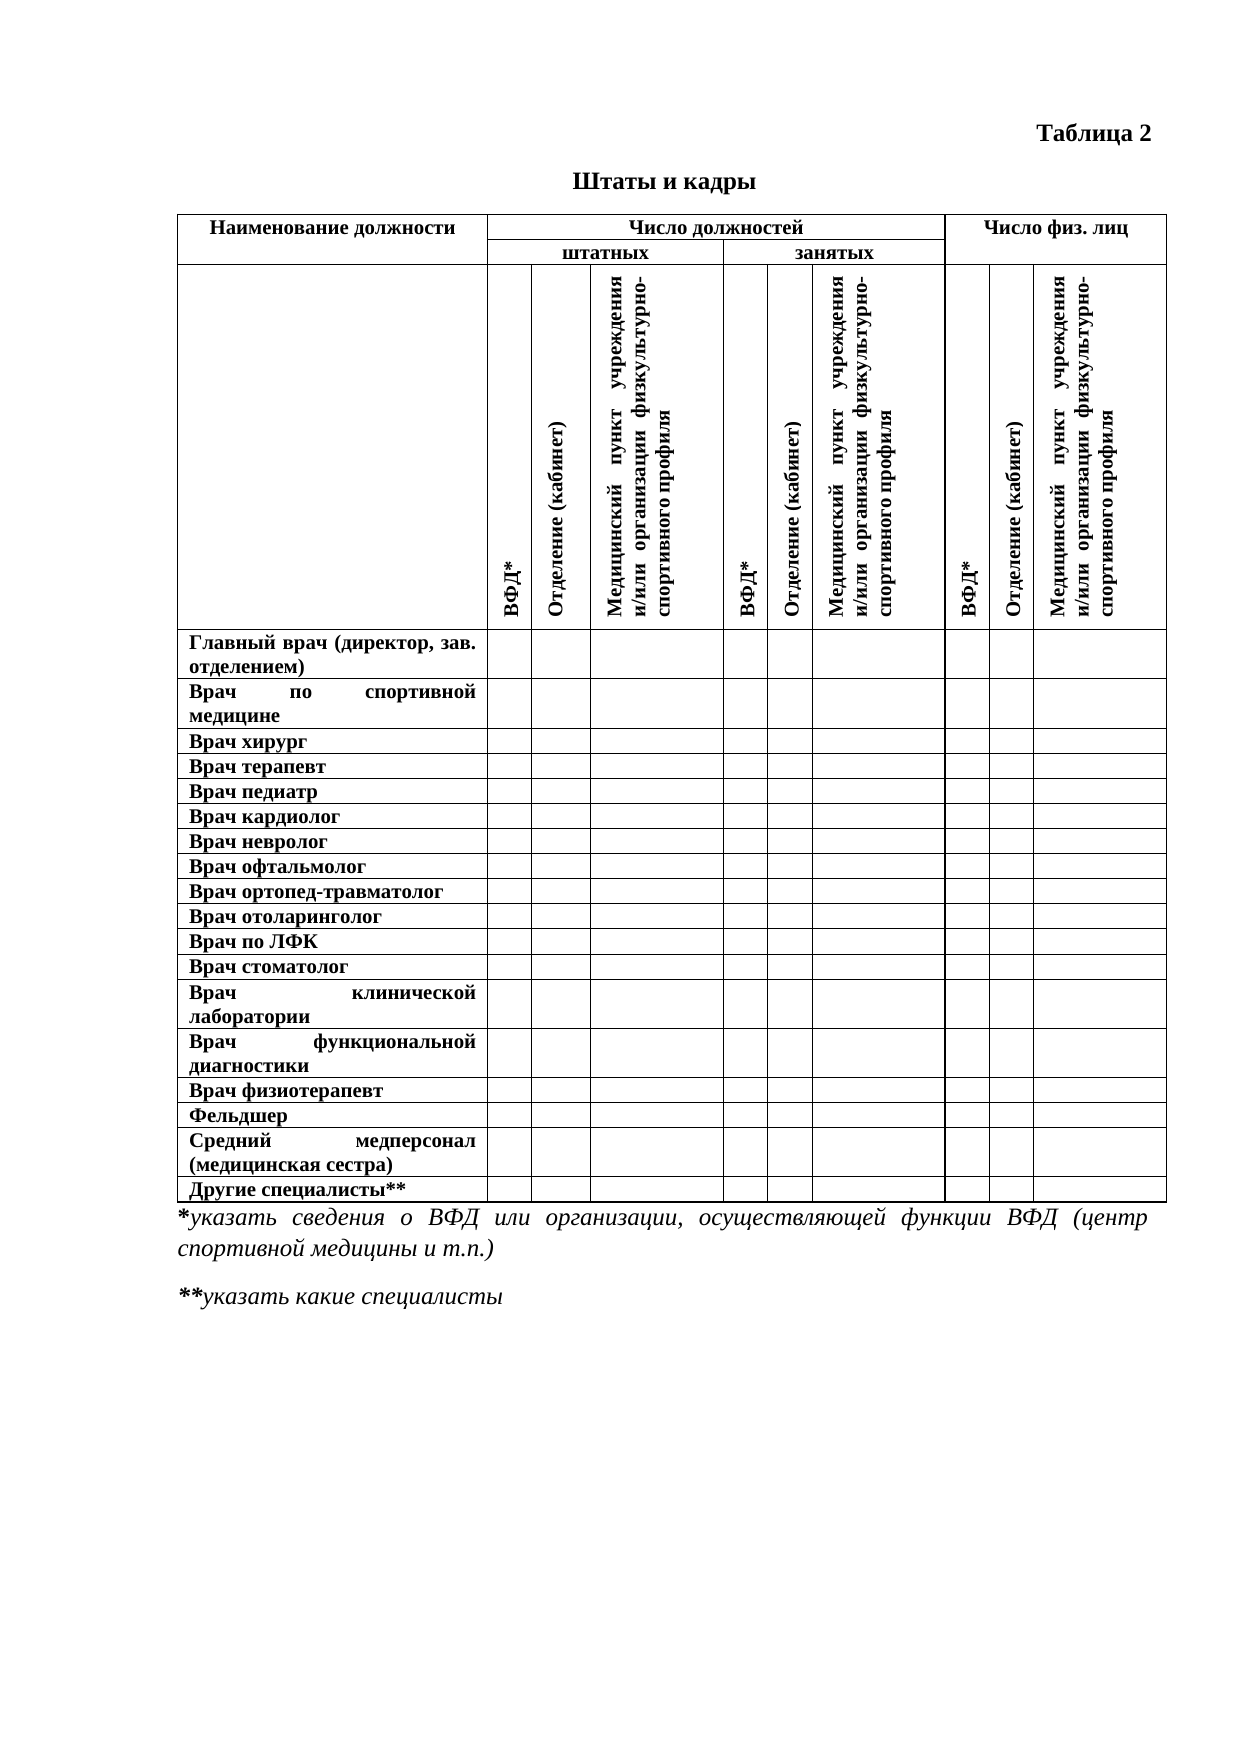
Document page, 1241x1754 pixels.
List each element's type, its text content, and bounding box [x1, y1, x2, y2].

table_cell [768, 1078, 812, 1102]
table_cell [724, 729, 767, 753]
table_cell [768, 854, 812, 878]
table_cell [813, 1029, 944, 1077]
table_cell [724, 804, 767, 828]
table_cell [488, 980, 531, 1028]
table_cell [990, 904, 1033, 928]
table_cell Врач ортопед-травматолог [178, 879, 487, 903]
table_cell [946, 1177, 989, 1201]
table_cell [488, 955, 531, 978]
table_cell [532, 1029, 590, 1077]
table_header Наименование должности [178, 215, 487, 264]
table_cell [488, 854, 531, 878]
table_cell [591, 754, 723, 778]
table_cell [724, 754, 767, 778]
table_cell [488, 630, 531, 678]
table_cell [591, 1103, 723, 1127]
table_cell [488, 879, 531, 903]
table_cell [813, 980, 944, 1028]
table_cell [813, 1103, 944, 1127]
table_cell [591, 779, 723, 803]
table_cell [532, 904, 590, 928]
table_cell [532, 1177, 590, 1201]
table_cell [1034, 929, 1166, 953]
table_cell [488, 1103, 531, 1127]
table_cell [990, 829, 1033, 853]
table_cell Медицинский пункт учреждения и/или организации физкультурно-спортивного профиля [1034, 265, 1166, 629]
table_cell [532, 980, 590, 1028]
table_cell [768, 679, 812, 727]
table_cell [488, 754, 531, 778]
table_cell [990, 804, 1033, 828]
table_cell [724, 904, 767, 928]
table_cell [813, 729, 944, 753]
text Штаты и кадры [177, 166, 1152, 194]
table_cell [488, 1078, 531, 1102]
table_cell [1034, 1177, 1166, 1201]
table_cell Другие специалисты** [178, 1177, 487, 1201]
table_cell Врач функциональной диагностики [178, 1029, 487, 1077]
table_cell [768, 929, 812, 953]
table_cell [813, 1078, 944, 1102]
table_cell [813, 1177, 944, 1201]
table_cell [990, 679, 1033, 727]
table_cell [532, 804, 590, 828]
table_cell Врач отоларинголог [178, 904, 487, 928]
table_cell [946, 980, 989, 1028]
table_cell [1034, 955, 1166, 978]
table_cell Врач физиотерапевт [178, 1078, 487, 1102]
table_cell [724, 1103, 767, 1127]
table_cell [488, 929, 531, 953]
table_cell [946, 1029, 989, 1077]
table_cell [1034, 1128, 1166, 1176]
table_cell Врач по ЛФК [178, 929, 487, 953]
table_cell [591, 854, 723, 878]
text **указать какие специалисты [177, 1281, 1152, 1310]
table_cell [813, 754, 944, 778]
table_cell [1034, 679, 1166, 727]
table_cell [591, 1078, 723, 1102]
table_cell Фельдшер [178, 1103, 487, 1127]
table_cell [532, 1128, 590, 1176]
table_cell [990, 754, 1033, 778]
table_cell [990, 1177, 1033, 1201]
table_cell [532, 854, 590, 878]
table_cell [724, 929, 767, 953]
table_cell [946, 1103, 989, 1127]
table_cell [591, 955, 723, 978]
table_cell [990, 630, 1033, 678]
table_cell [724, 980, 767, 1028]
table_cell [946, 854, 989, 878]
table_cell [488, 904, 531, 928]
table_cell [1034, 879, 1166, 903]
table_cell [946, 955, 989, 978]
table_cell [946, 929, 989, 953]
table_cell Главный врач (директор, зав. отделением) [178, 630, 487, 678]
table_cell [990, 779, 1033, 803]
table_cell [768, 779, 812, 803]
table_cell [591, 630, 723, 678]
table_cell Врач стоматолог [178, 955, 487, 978]
table_cell [532, 879, 590, 903]
table_cell [532, 729, 590, 753]
table_cell [990, 929, 1033, 953]
table_cell [591, 1128, 723, 1176]
table_cell [946, 754, 989, 778]
table_cell [813, 804, 944, 828]
table_cell [591, 729, 723, 753]
table_cell [178, 265, 487, 629]
table_cell [946, 829, 989, 853]
table_cell Врач терапевт [178, 754, 487, 778]
table_cell [532, 754, 590, 778]
table_cell [990, 1103, 1033, 1127]
table_cell [990, 980, 1033, 1028]
table_cell [946, 1128, 989, 1176]
table_cell Врач клинической лаборатории [178, 980, 487, 1028]
table_cell Медицинский пункт учреждения и/или организации физкультурно-спортивного профиля [591, 265, 723, 629]
table_cell [591, 829, 723, 853]
table_cell [532, 955, 590, 978]
table_cell Отделение (кабинет) [990, 265, 1033, 629]
table_cell [990, 955, 1033, 978]
table_cell [1034, 754, 1166, 778]
table_cell [532, 1078, 590, 1102]
table_cell [946, 630, 989, 678]
table_cell [724, 854, 767, 878]
table_cell [724, 679, 767, 727]
table_cell ВФД* [946, 265, 989, 629]
table_cell Врач педиатр [178, 779, 487, 803]
table_cell [488, 779, 531, 803]
table_cell Врач хирург [178, 729, 487, 753]
table_cell [724, 1029, 767, 1077]
table_cell [488, 1128, 531, 1176]
table_cell [768, 879, 812, 903]
table_cell [724, 955, 767, 978]
table_cell [1034, 1029, 1166, 1077]
table_cell [990, 854, 1033, 878]
table_cell [724, 630, 767, 678]
table_cell [990, 1128, 1033, 1176]
table_cell [532, 630, 590, 678]
table_cell [591, 929, 723, 953]
table_cell [532, 929, 590, 953]
table_cell [813, 955, 944, 978]
table_cell [768, 1103, 812, 1127]
table_cell [946, 779, 989, 803]
table_cell [768, 1177, 812, 1201]
table_cell Врач невролог [178, 829, 487, 853]
table_cell [1034, 804, 1166, 828]
table_cell [1034, 854, 1166, 878]
table_cell ВФД* [488, 265, 531, 629]
table_cell [591, 1177, 723, 1201]
table_cell [724, 1078, 767, 1102]
table_cell занятых [724, 240, 944, 264]
table_cell [488, 1177, 531, 1201]
table_cell [488, 679, 531, 727]
text Таблица 2 [177, 118, 1152, 147]
table_cell [724, 879, 767, 903]
table_cell [591, 804, 723, 828]
table_cell Медицинский пункт учреждения и/или организации физкультурно-спортивного профиля [813, 265, 944, 629]
table_cell [591, 879, 723, 903]
table_cell [1034, 729, 1166, 753]
table_cell [813, 829, 944, 853]
table_cell [946, 904, 989, 928]
table_cell [990, 879, 1033, 903]
table_cell [591, 980, 723, 1028]
table_cell [724, 1128, 767, 1176]
table_cell [1034, 904, 1166, 928]
table_cell [813, 779, 944, 803]
table_cell [768, 904, 812, 928]
table_cell Отделение (кабинет) [532, 265, 590, 629]
table_cell [768, 955, 812, 978]
table_cell [990, 729, 1033, 753]
table_cell [990, 1029, 1033, 1077]
table_cell [724, 829, 767, 853]
table_cell [591, 1029, 723, 1077]
table_header Число физ. лиц [946, 215, 1166, 264]
table_header Число должностей [488, 215, 944, 239]
table_cell [532, 779, 590, 803]
table_cell штатных [488, 240, 723, 264]
table_cell [946, 729, 989, 753]
table_cell [813, 1128, 944, 1176]
table_cell [946, 1078, 989, 1102]
table_cell [488, 804, 531, 828]
table_cell [768, 729, 812, 753]
table_cell [768, 1029, 812, 1077]
table_cell [1034, 829, 1166, 853]
table_cell [946, 879, 989, 903]
table_cell [488, 729, 531, 753]
table_cell [990, 1078, 1033, 1102]
table_cell [1034, 1103, 1166, 1127]
table_cell [532, 1103, 590, 1127]
table_cell Отделение (кабинет) [768, 265, 812, 629]
table_cell [768, 980, 812, 1028]
table_cell [724, 1177, 767, 1201]
table_cell ВФД* [724, 265, 767, 629]
text *указать сведения о ВФД или организации, осуществляющей функции ВФД (центр спортивной медицины и т.п.) [177, 1203, 1152, 1262]
table_cell [813, 630, 944, 678]
table_cell [488, 829, 531, 853]
table_cell [813, 854, 944, 878]
table_cell Врач офтальмолог [178, 854, 487, 878]
table_cell [768, 754, 812, 778]
table_cell [591, 904, 723, 928]
table_cell [768, 1128, 812, 1176]
table_cell Средний медперсонал (медицинская сестра) [178, 1128, 487, 1176]
table_cell [1034, 779, 1166, 803]
table_cell [532, 679, 590, 727]
table_cell [488, 1029, 531, 1077]
table_cell [813, 904, 944, 928]
table_cell [813, 879, 944, 903]
table_cell [768, 630, 812, 678]
table_cell [1034, 630, 1166, 678]
table_cell [946, 804, 989, 828]
table_cell [768, 829, 812, 853]
table_cell [724, 779, 767, 803]
table_cell [813, 679, 944, 727]
table_cell [768, 804, 812, 828]
table_cell [532, 829, 590, 853]
table_cell [1034, 1078, 1166, 1102]
table_cell [946, 679, 989, 727]
table_cell [1034, 980, 1166, 1028]
table_cell Врач по спортивной медицине [178, 679, 487, 727]
table_cell [591, 679, 723, 727]
table_cell [813, 929, 944, 953]
table_cell Врач кардиолог [178, 804, 487, 828]
